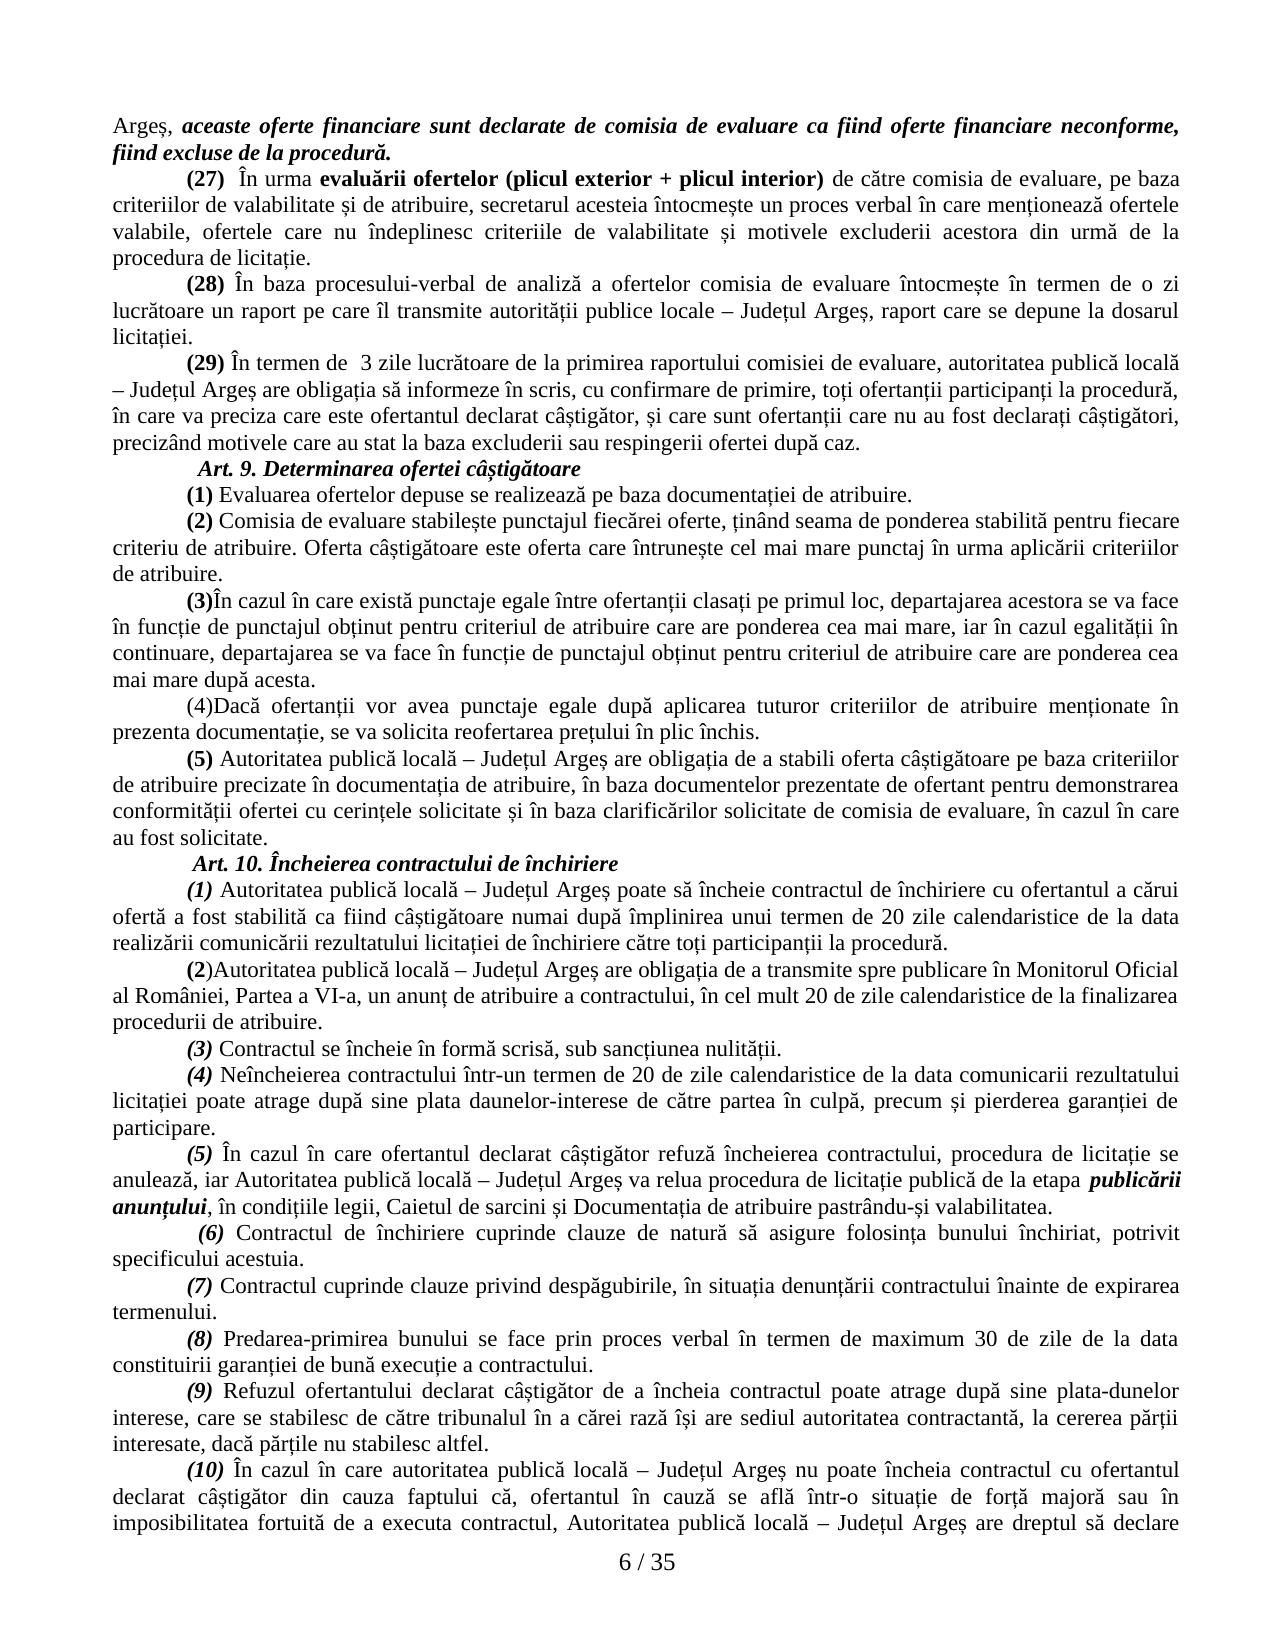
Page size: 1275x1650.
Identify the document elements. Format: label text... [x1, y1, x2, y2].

text (3) Contractul se încheie în formă scrisă, sub sancțiunea nulității. [112, 1035, 1181, 1061]
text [112, 112, 1181, 165]
text (1) Autoritatea publică locală – Județul Argeș poate să încheie contractul de închiriere cu ofertantul a cărui ofertă a fost stabilită ca fiind câștigătoare numai după împlinirea unui termen de 20 zile calendaristice de la data realizării comunicării rezultatului licitației de închiriere către toți participanții la procedură. [112, 877, 1181, 956]
text (5) În cazul în care ofertantul declarat câștigător refuză încheierea contractului, procedura de licitație se anulează, iar Autoritatea publică locală – Județul Argeș va relua procedura de licitație publică de la etapa publicării anunțului, în condițiile legii, Caietul de sarcini și Documentația de atribuire pastrându-și valabilitatea. [112, 1140, 1181, 1219]
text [112, 1456, 1181, 1535]
text (1) Evaluarea ofertelor depuse se realizează pe baza documentației de atribuire. [112, 481, 1181, 508]
text (29) În termen de 3 zile lucrătoare de la primirea raportului comisiei de evaluare, autoritatea publică locală – Județul Argeș are obligația să informeze în scris, cu confirmare de primire, toți ofertanții participanți la procedură, în care va preciza care este ofertantul declarat câștigător, și care sunt ofertanții care nu au fost declarați câștigători, precizând motivele care au stat la baza excluderii sau respingerii ofertei după caz. [112, 349, 1181, 455]
text (8) Predarea-primirea bunului se face prin proces verbal în termen de maximum 30 de zile de la data constituirii garanției de bună execuție a contractului. [112, 1324, 1181, 1377]
text (5) Autoritatea publică locală – Județul Argeș are obligația de a stabili oferta câștigătoare pe baza criteriilor de atribuire precizate în documentația de atribuire, în baza documentelor prezentate de ofertant pentru demonstrarea conformității ofertei cu cerințele solicitate și în baza clarificărilor solicitate de comisia de evaluare, în cazul în care au fost solicitate. [112, 745, 1181, 850]
text Art. 10. Încheierea contractului de închiriere [112, 850, 1181, 877]
text (2) Comisia de evaluare stabilește punctajul fiecărei oferte, ținând seama de ponderea stabilită pentru fiecare criteriu de atribuire. Oferta câștigătoare este oferta care întrunește cel mai mare punctaj în urma aplicării criteriilor de atribuire. [112, 508, 1181, 587]
text (4) Neîncheierea contractului într-un termen de 20 de zile calendaristice de la data comunicarii rezultatului licitației poate atrage după sine plata daunelor-interese de către partea în culpă, precum și pierderea garanției de participare. [112, 1061, 1181, 1140]
text (2)Autoritatea publică locală – Județul Argeș are obligația de a transmite spre publicare în Monitorul Oficial al României, Partea a VI-a, un anunț de atribuire a contractului, în cel mult 20 de zile calendaristice de la finalizarea procedurii de atribuire. [112, 956, 1181, 1035]
text Art. 9. Determinarea ofertei câștigătoare [112, 455, 1181, 481]
text (3)În cazul în care există punctaje egale între ofertanții clasați pe primul loc, departajarea acestora se va face în funcție de punctajul obținut pentru criteriul de atribuire care are ponderea cea mai mare, iar în cazul egalității în continuare, departajarea se va face în funcție de punctajul obținut pentru criteriul de atribuire care are ponderea cea mai mare după acesta. [112, 587, 1181, 692]
text (27) În urma evaluării ofertelor (plicul exterior + plicul interior) de către comisia de evaluare, pe baza criteriilor de valabilitate și de atribuire, secretarul acesteia întocmește un proces verbal în care menționează ofertele valabile, ofertele care nu îndeplinesc criteriile de valabilitate și motivele excluderii acestora din urmă de la procedura de licitație. [112, 165, 1181, 270]
text (4)Dacă ofertanții vor avea punctaje egale după aplicarea tuturor criteriilor de atribuire menționate în prezenta documentație, se va solicita reofertarea prețului în plic închis. [112, 692, 1181, 745]
text (9) Refuzul ofertantului declarat câștigător de a încheia contractul poate atrage după sine plata-dunelor interese, care se stabilesc de către tribunalul în a cărei rază își are sediul autoritatea contractantă, la cererea părții interesate, dacă părțile nu stabilesc altfel. [112, 1377, 1181, 1456]
text (6) Contractul de închiriere cuprinde clauze de natură să asigure folosința bunului închiriat, potrivit specificului acestuia. [112, 1219, 1181, 1272]
text (28) În baza procesului-verbal de analiză a ofertelor comisia de evaluare întocmește în termen de o zi lucrătoare un raport pe care îl transmite autorității publice locale – Județul Argeș, raport care se depune la dosarul licitației. [112, 270, 1181, 349]
text (7) Contractul cuprinde clauze privind despăgubirile, în situația denunțării contractului înainte de expirarea termenului. [112, 1272, 1181, 1324]
